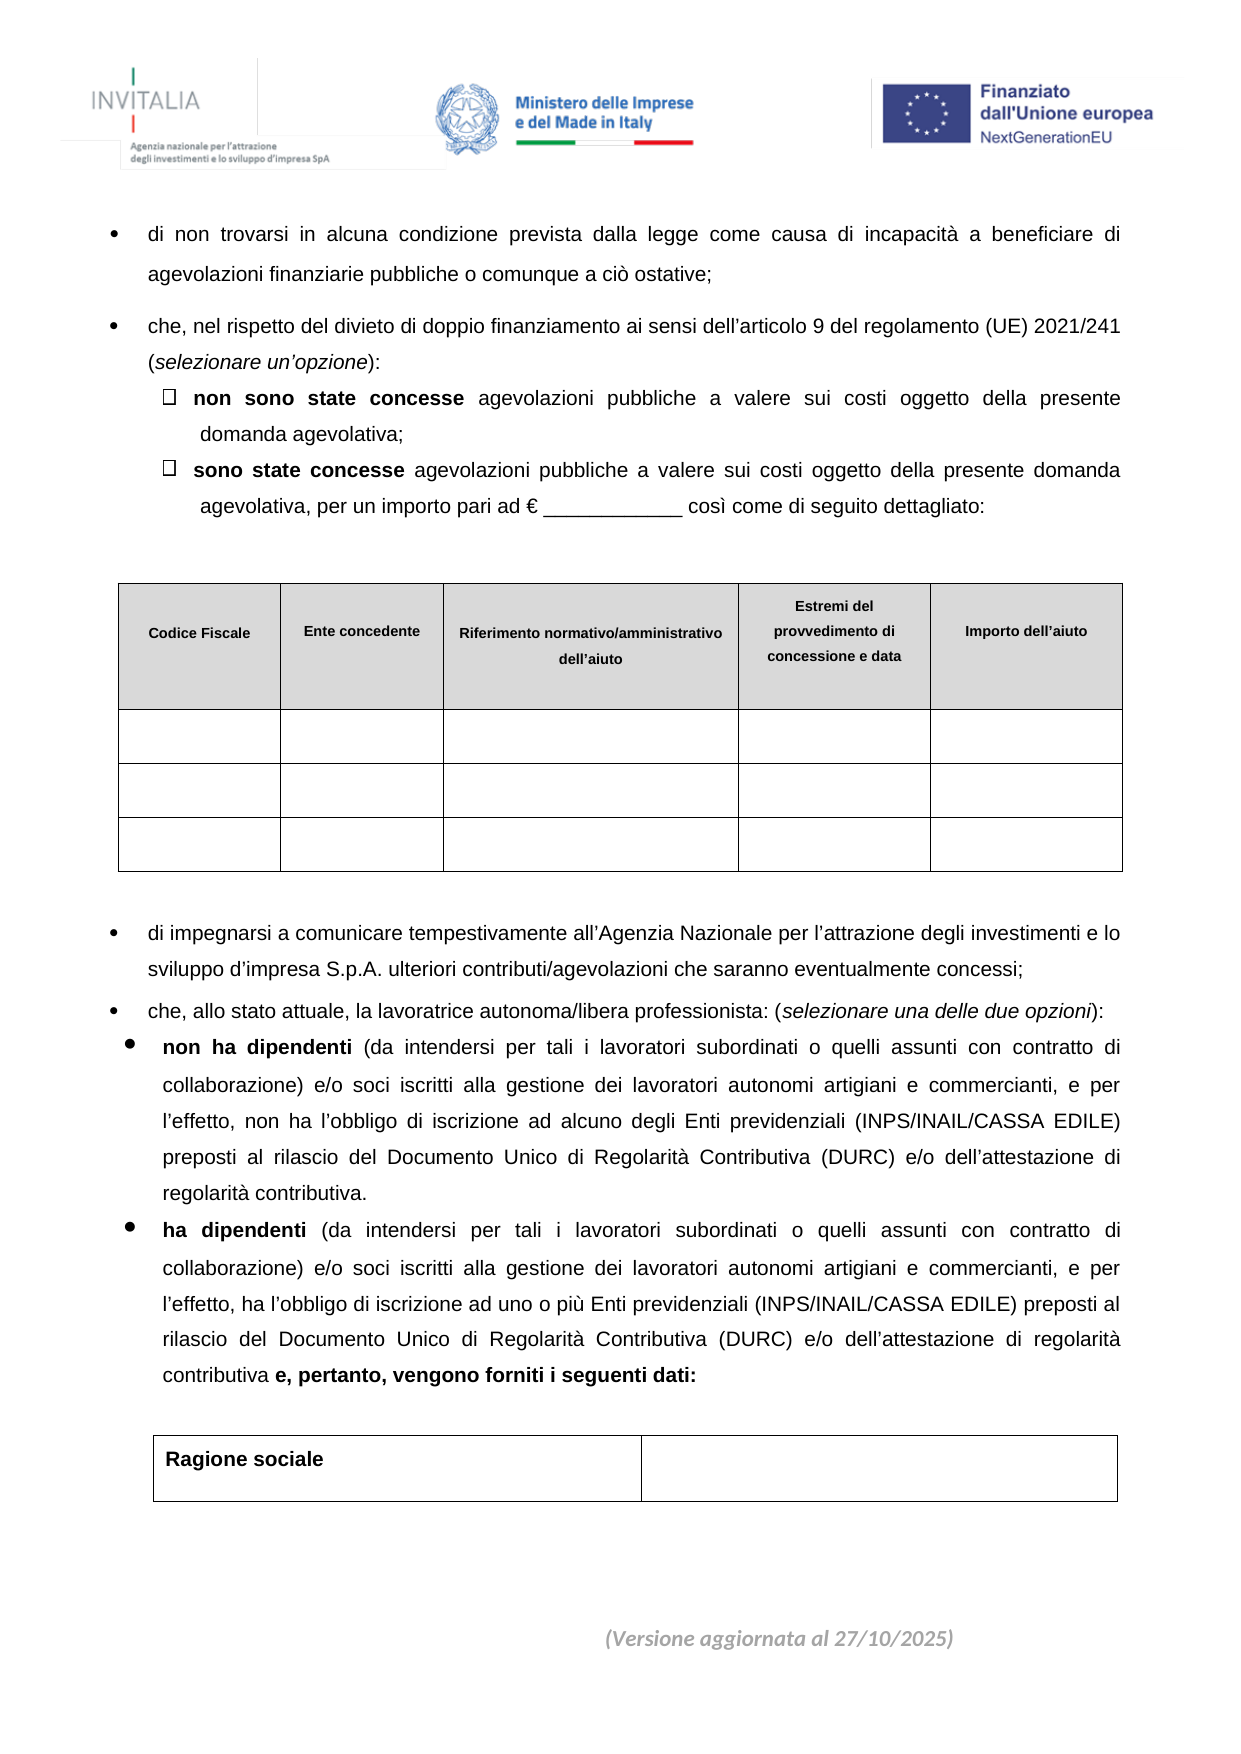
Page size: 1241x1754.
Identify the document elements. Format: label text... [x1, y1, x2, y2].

table_cell [119, 710, 280, 762]
table_cell [931, 710, 1122, 762]
list non ha dipendenti (da intendersi per tali i lavoratori subordinati o quelli assunti con contratto di collaborazione) e/o soci iscritti alla gestione dei lavoratori autonomi artigiani e commercianti, e per l’effetto, non ha l’obbligo di iscrizione ad alcuno degli Enti previdenziali (INPS/INAIL/CASSA EDILE) preposti al rilascio del Documento Unico di Regolarità Contributiva (DURC) e/o dell’attestazione di regolarità contributiva. [125, 1034, 1122, 1205]
picture [163, 389, 177, 406]
list che, nel rispetto del divieto di doppio finanziamento ai sensi dell’articolo 9 del regolamento (UE) 2021/241 (selezionare un’opzione): [110, 314, 1122, 374]
list non sono state concesse agevolazioni pubbliche a valere sui costi oggetto della presente domanda agevolativa; [162, 386, 1122, 446]
table_cell [444, 710, 738, 762]
table_cell [444, 764, 738, 817]
table_header Ente concedente [281, 584, 443, 709]
table_header Codice Fiscale [119, 584, 280, 709]
picture [60, 58, 1185, 172]
table_cell [119, 764, 280, 817]
table_cell [739, 710, 930, 762]
table_header [642, 1436, 1117, 1501]
table_cell [281, 710, 443, 762]
table_header Importo dell’aiuto [931, 584, 1122, 709]
table_cell [739, 818, 930, 871]
list sono state concesse agevolazioni pubbliche a valere sui costi oggetto della presente domanda agevolativa, per un importo pari ad € ____________ così come di seguito dettagliato: [162, 458, 1122, 518]
table_cell [739, 764, 930, 817]
table_header Riferimento normativo/amministrativo dell’aiuto [444, 584, 738, 709]
picture [163, 460, 177, 478]
list di impegnarsi a comunicare tempestivamente all’Agenzia Nazionale per l’attrazione degli investimenti e lo sviluppo d’impresa S.p.A. ulteriori contributi/agevolazioni che saranno eventualmente concessi; [110, 920, 1122, 980]
table_cell [931, 764, 1122, 817]
table_header Estremi del provvedimento di concessione e data [739, 584, 930, 709]
list che, allo stato attuale, la lavoratrice autonoma/libera professionista: (selezionare una delle due opzioni): [110, 998, 1122, 1023]
table_cell [281, 764, 443, 817]
table_cell [281, 818, 443, 871]
list di non trovarsi in alcuna condizione prevista dalla legge come causa di incapacità a beneficiare di agevolazioni finanziarie pubbliche o comunque a ciò ostative; [111, 222, 1122, 288]
table_cell [119, 818, 280, 871]
list ha dipendenti (da intendersi per tali i lavoratori subordinati o quelli assunti con contratto di collaborazione) e/o soci iscritti alla gestione dei lavoratori autonomi artigiani e commercianti, e per l’effetto, ha l’obbligo di iscrizione ad uno o più Enti previdenziali (INPS/INAIL/CASSA EDILE) preposti al rilascio del Documento Unico di Regolarità Contributiva (DURC) e/o dell’attestazione di regolarità contributiva e, pertanto, vengono forniti i seguenti dati: [125, 1217, 1122, 1387]
table_header Ragione sociale [154, 1436, 641, 1501]
table_cell [931, 818, 1122, 871]
table_cell [444, 818, 738, 871]
